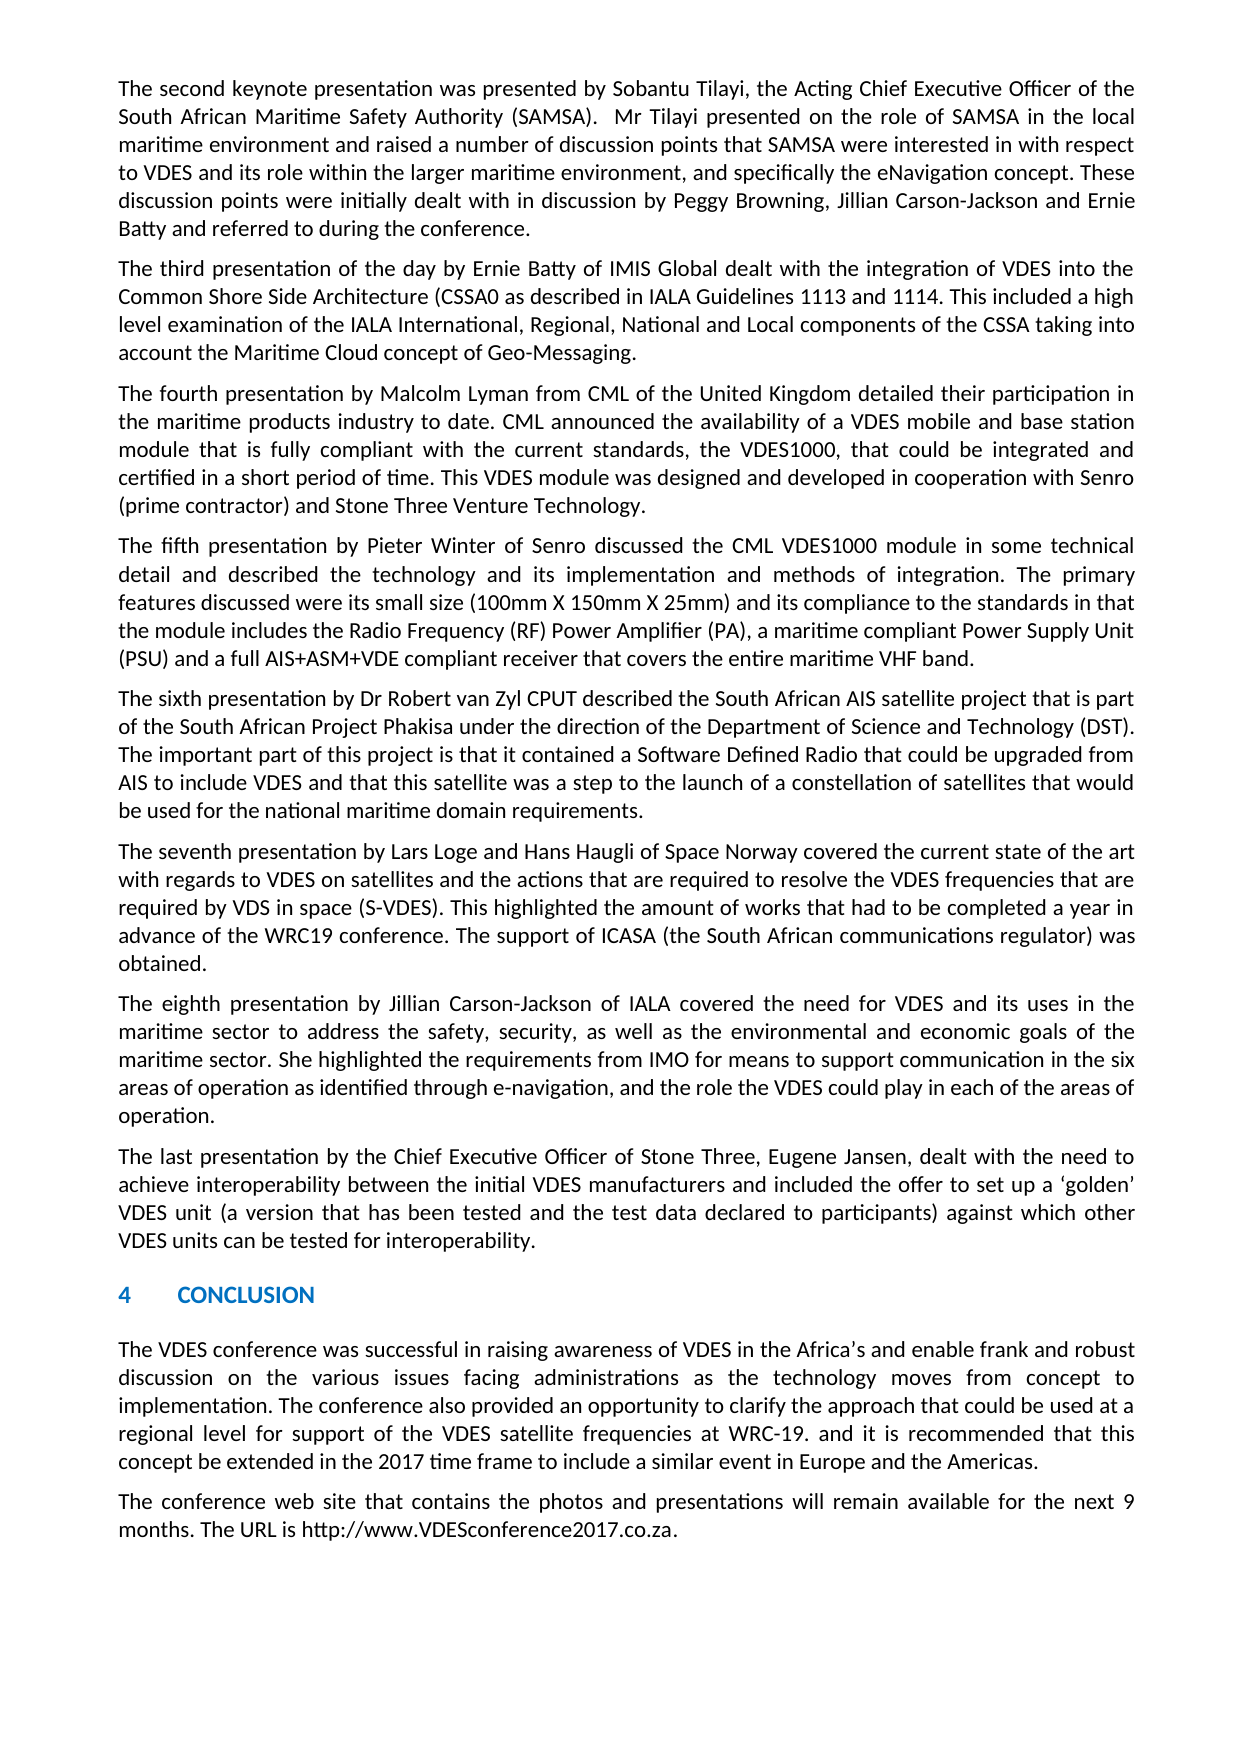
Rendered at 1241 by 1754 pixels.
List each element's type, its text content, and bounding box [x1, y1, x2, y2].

text The fourth presentation by Malcolm Lyman from CML of the United Kingdom detailed their participation in the maritime products industry to date. CML announced the availability of a VDES mobile and base station module that is fully compliant with the current standards, the VDES1000, that could be integrated and certified in a short period of time. This VDES module was designed and developed in cooperation with Senro (prime contractor) and Stone Three Venture Technology. [118, 379, 1137, 519]
text The second keynote presentation was presented by Sobantu Tilayi, the Acting Chief Executive Officer of the South African Maritime Safety Authority (SAMSA). Mr Tilayi presented on the role of SAMSA in the local maritime environment and raised a number of discussion points that SAMSA were interested in with respect to VDES and its role within the larger maritime environment, and specifically the eNavigation concept. These discussion points were initially dealt with in discussion by Peggy Browning, Jillian Carson-Jackson and Ernie Batty and referred to during the conference. [118, 74, 1137, 242]
text The sixth presentation by Dr Robert van Zyl CPUT described the South African AIS satellite project that is part of the South African Project Phakisa under the direction of the Department of Science and Technology (DST). The important part of this project is that it contained a Software Defined Radio that could be upgraded from AIS to include VDES and that this satellite was a step to the launch of a constellation of satellites that would be used for the national maritime domain requirements. [118, 684, 1137, 824]
subtitle Conclusion [118, 1279, 1137, 1310]
text The third presentation of the day by Ernie Batty of IMIS Global dealt with the integration of VDES into the Common Shore Side Architecture (CSSA0 as described in IALA Guidelines 1113 and 1114. This included a high level examination of the IALA International, Regional, National and Local components of the CSSA taking into account the Maritime Cloud concept of Geo-Messaging. [118, 254, 1137, 367]
text The fifth presentation by Pieter Winter of Senro discussed the CML VDES1000 module in some technical detail and described the technology and its implementation and methods of integration. The primary features discussed were its small size (100mm X 150mm X 25mm) and its compliance to the standards in that the module includes the Radio Frequency (RF) Power Amplifier (PA), a maritime compliant Power Supply Unit (PSU) and a full AIS+ASM+VDE compliant receiver that covers the entire maritime VHF band. [118, 532, 1137, 672]
text The conference web site that contains the photos and presentations will remain available for the next 9 months. The URL is http://www.VDESconference2017.co.za. [118, 1487, 1137, 1543]
text The last presentation by the Chief Executive Officer of Stone Three, Eugene Jansen, dealt with the need to achieve interoperability between the initial VDES manufacturers and included the offer to set up a ‘golden’ VDES unit (a version that has been tested and the test data declared to participants) against which other VDES units can be tested for interoperability. [118, 1142, 1137, 1254]
text The VDES conference was successful in raising awareness of VDES in the Africa’s and enable frank and robust discussion on the various issues facing administrations as the technology moves from concept to implementation. The conference also provided an opportunity to clarify the approach that could be used at a regional level for support of the VDES satellite frequencies at WRC-19. and it is recommended that this concept be extended in the 2017 time frame to include a similar event in Europe and the Americas. [118, 1335, 1137, 1475]
text The seventh presentation by Lars Loge and Hans Haugli of Space Norway covered the current state of the art with regards to VDES on satellites and the actions that are required to resolve the VDES frequencies that are required by VDS in space (S-VDES). This highlighted the amount of works that had to be completed a year in advance of the WRC19 conference. The support of ICASA (the South African communications regulator) was obtained. [118, 837, 1137, 977]
text The eighth presentation by Jillian Carson-Jackson of IALA covered the need for VDES and its uses in the maritime sector to address the safety, security, as well as the environmental and economic goals of the maritime sector. She highlighted the requirements from IMO for means to support communication in the six areas of operation as identified through e-navigation, and the role the VDES could play in each of the areas of operation. [118, 989, 1137, 1129]
